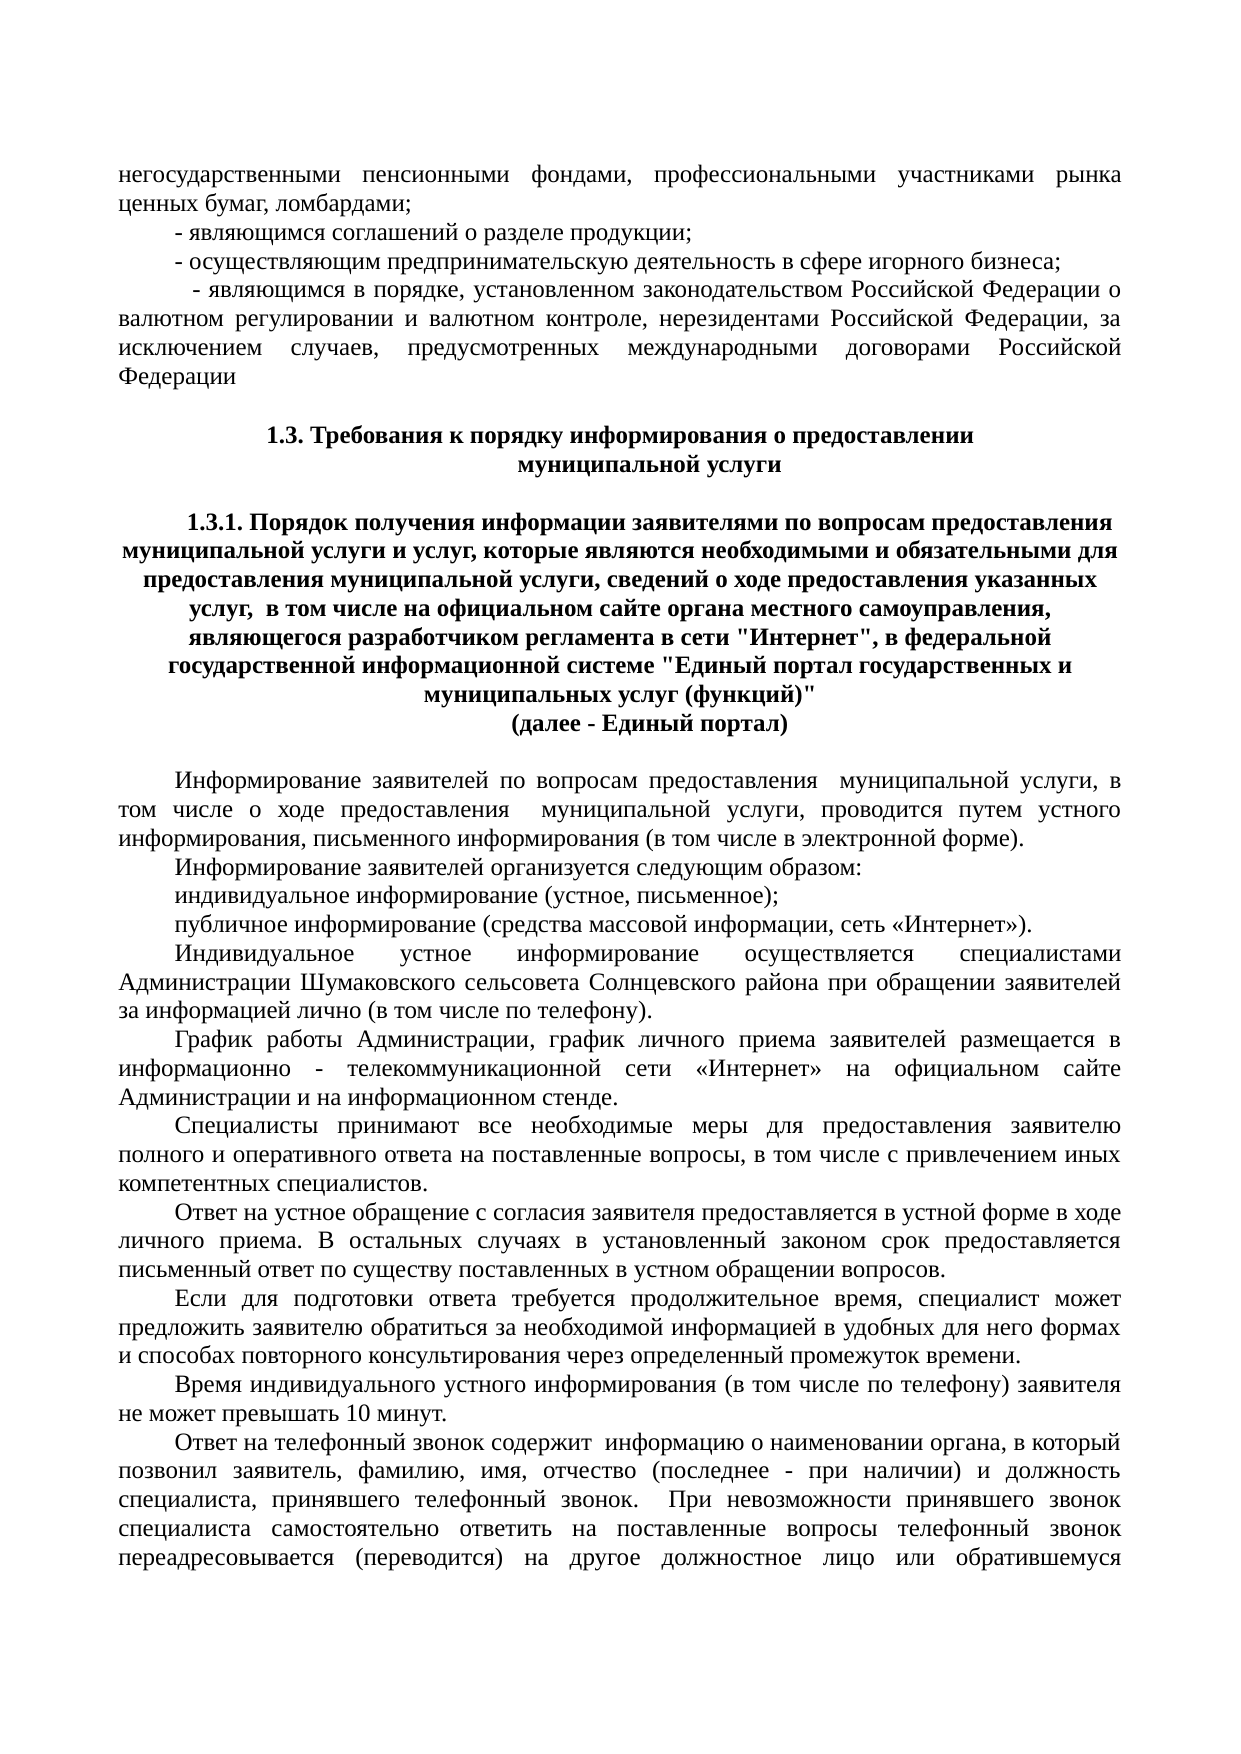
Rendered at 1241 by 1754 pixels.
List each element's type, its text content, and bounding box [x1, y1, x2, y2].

text публичное информирование (средства массовой информации, сеть «Интернет»). [118, 909, 1122, 938]
text - являющимся соглашений о разделе продукции; [118, 217, 1122, 246]
text муниципальной услуги [118, 449, 1122, 478]
text Информирование заявителей организуется следующим образом: [118, 852, 1122, 881]
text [118, 159, 1122, 217]
text (далее - Единый портал) [118, 708, 1122, 737]
text 1.3. Требования к порядку информирования о предоставлении [118, 421, 1122, 449]
text Информирование заявителей по вопросам предоставления муниципальной услуги, в том числе о ходе предоставления муниципальной услуги, проводится путем устного информирования, письменного информирования (в том числе в электронной форме). [118, 766, 1122, 852]
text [118, 1427, 1122, 1571]
text - осуществляющим предпринимательскую деятельность в сфере игорного бизнеса; [118, 246, 1122, 274]
text Если для подготовки ответа требуется продолжительное время, специалист может предложить заявителю обратиться за необходимой информацией в удобных для него формах и способах повторного консультирования через определенный промежуток времени. [118, 1283, 1122, 1369]
text График работы Администрации, график личного приема заявителей размещается в информационно - телекоммуникационной сети «Интернет» на официальном сайте Администрации и на информационном стенде. [118, 1024, 1122, 1111]
text индивидуальное информирование (устное, письменное); [118, 881, 1122, 909]
text Ответ на устное обращение с согласия заявителя предоставляется в устной форме в ходе личного приема. В остальных случаях в установленный законом срок предоставляется письменный ответ по существу поставленных в устном обращении вопросов. [118, 1197, 1122, 1283]
text - являющимся в порядке, установленном законодательством Российской Федерации о валютном регулировании и валютном контроле, нерезидентами Российской Федерации, за исключением случаев, предусмотренных международными договорами Российской Федерации [118, 274, 1122, 389]
text Индивидуальное устное информирование осуществляется специалистами Администрации Шумаковского сельсовета Солнцевского района при обращении заявителей за информацией лично (в том числе по телефону). [118, 938, 1122, 1024]
text Специалисты принимают все необходимые меры для предоставления заявителю полного и оперативного ответа на поставленные вопросы, в том числе с привлечением иных компетентных специалистов. [118, 1111, 1122, 1197]
text Время индивидуального устного информирования (в том числе по телефону) заявителя не может превышать 10 минут. [118, 1369, 1122, 1427]
text 1.3.1. Порядок получения информации заявителями по вопросам предоставления муниципальной услуги и услуг, которые являются необходимыми и обязательными для предоставления муниципальной услуги, сведений о ходе предоставления указанных услуг, в том числе на официальном сайте органа местного самоуправления, являющегося разработчиком регламента в сети "Интернет", в федеральной государственной информационной системе "Единый портал государственных и муниципальных услуг (функций)" [118, 507, 1122, 708]
